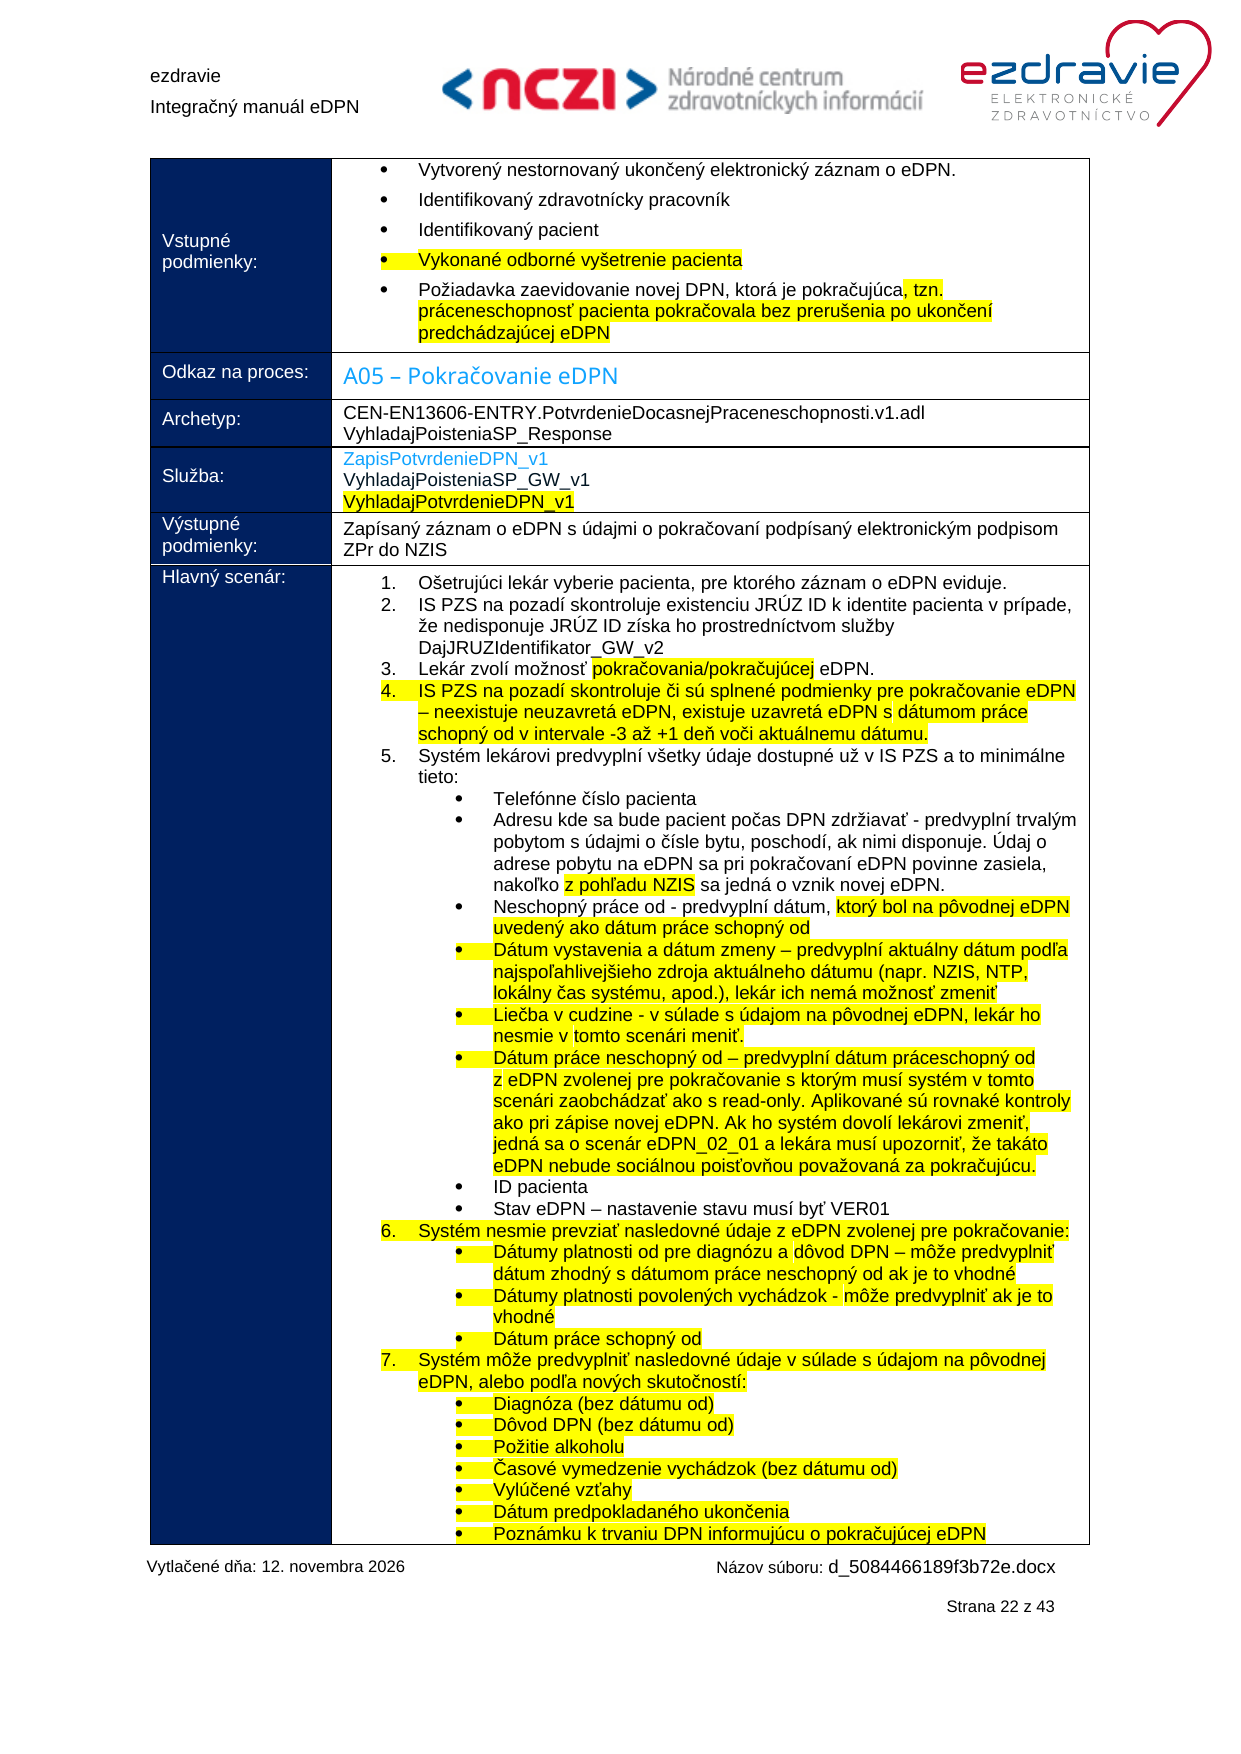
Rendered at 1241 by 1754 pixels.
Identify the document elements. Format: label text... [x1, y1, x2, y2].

table_cell ZapisPotvrdenieDPN_v1 VyhladajPoisteniaSP_GW_v1 VyhladajPotvrdenieDPN_v1 [332, 448, 1089, 512]
picture [442, 67, 924, 114]
table_cell Vstupné podmienky: [151, 159, 331, 352]
table_cell Archetyp: [151, 400, 331, 446]
table_cell Hlavný scenár: [151, 566, 331, 1544]
table_cell Výstupné podmienky: [151, 513, 331, 564]
table_cell Služba: [151, 448, 331, 512]
picture [961, 20, 1212, 127]
table_cell A05 – Pokračovanie eDPN [332, 353, 1089, 399]
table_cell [332, 566, 1089, 1544]
table_cell CEN-EN13606-ENTRY.PotvrdenieDocasnejPraceneschopnosti.v1.adl VyhladajPoisteniaSP_Response [332, 400, 1089, 446]
table_cell Zapísaný záznam o eDPN s údajmi o pokračovaní podpísaný elektronickým podpisom ZPr do NZIS [332, 513, 1089, 564]
table_cell Vytvorený nestornovaný ukončený elektronický záznam o eDPN. Identifikovaný zdravotnícky pracovník Identifikovaný pacient Vykonané odborné vyšetrenie pacienta Požiadavka zaevidovanie novej DPN, ktorá je pokračujúca, tzn. práceneschopnosť pacienta pokračovala bez prerušenia po ukončení predchádzajúcej eDPN [332, 159, 1089, 352]
table_cell Odkaz na proces: [151, 353, 331, 399]
